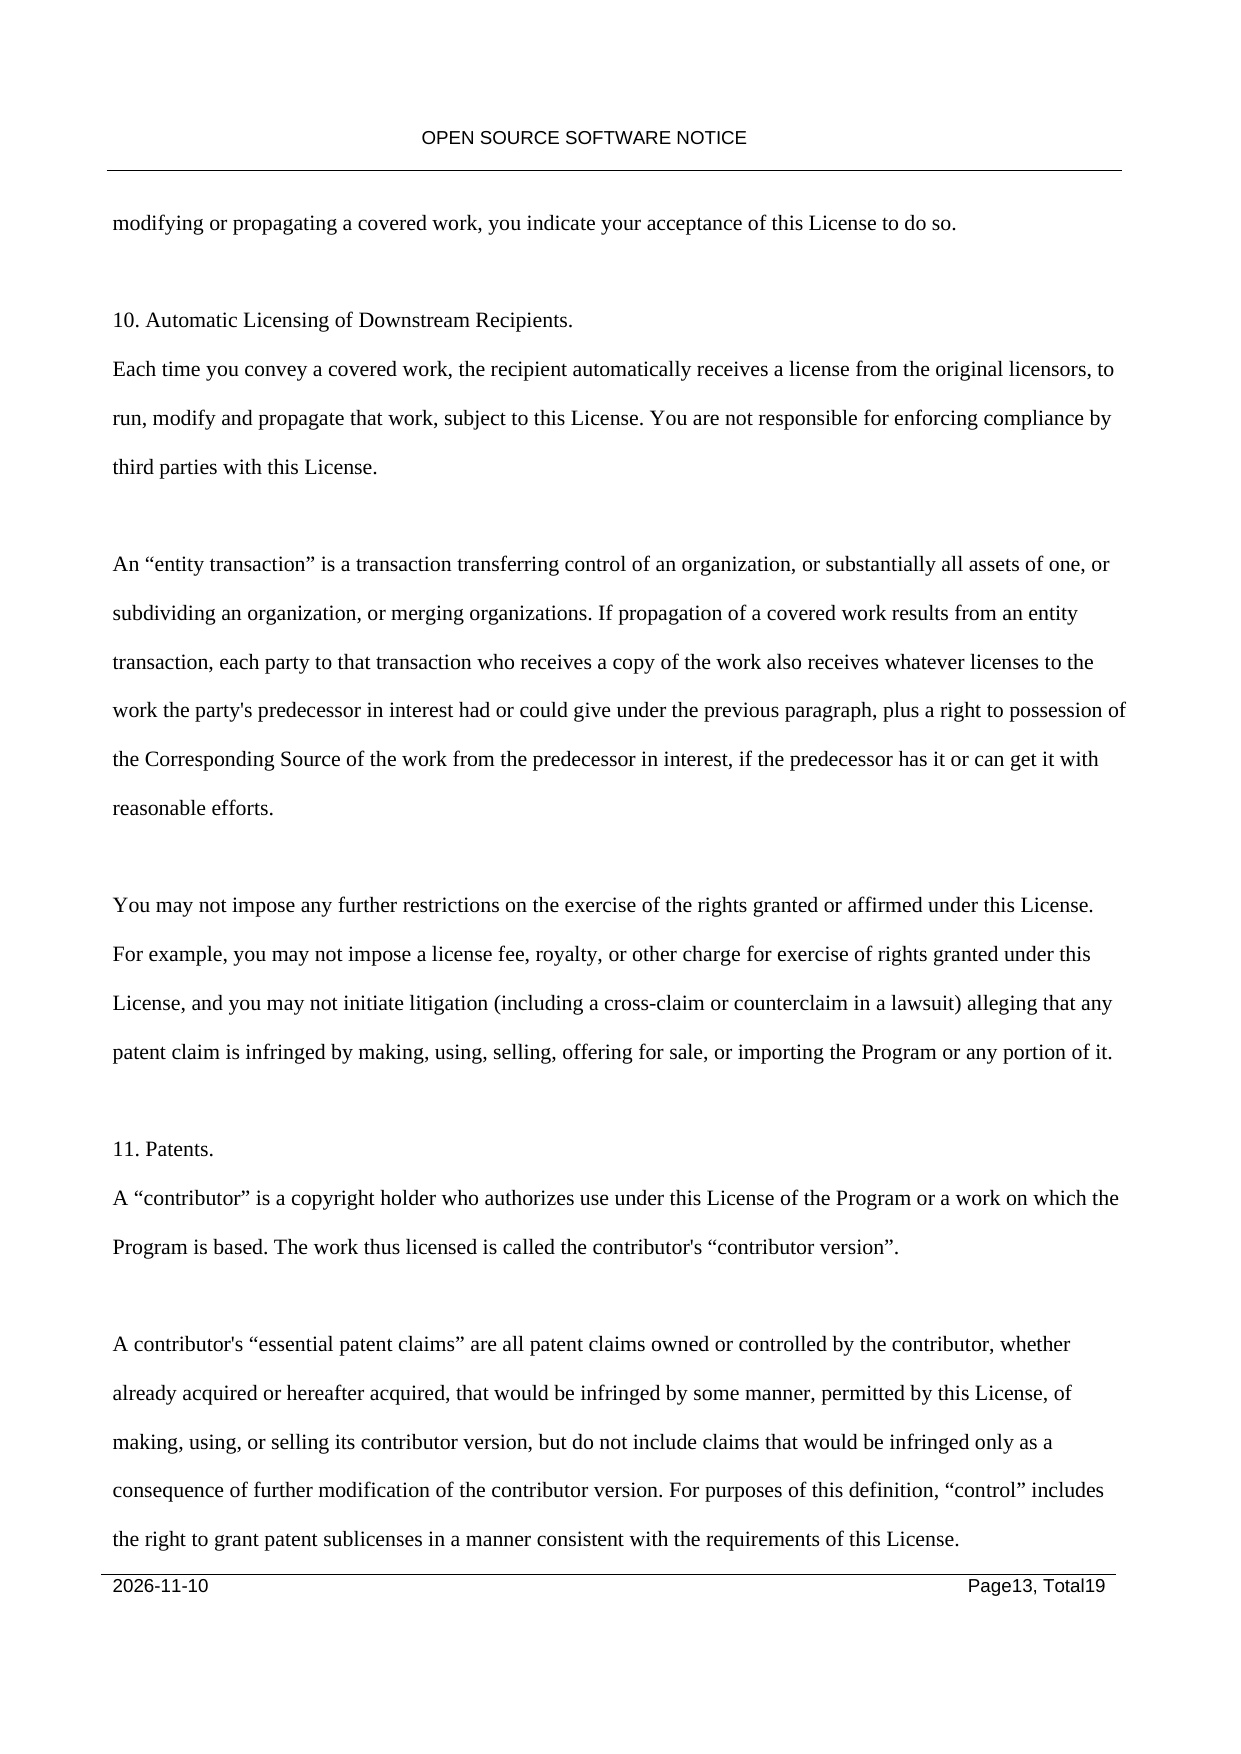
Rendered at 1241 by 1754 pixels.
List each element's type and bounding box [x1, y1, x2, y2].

text [112, 206, 1128, 1555]
